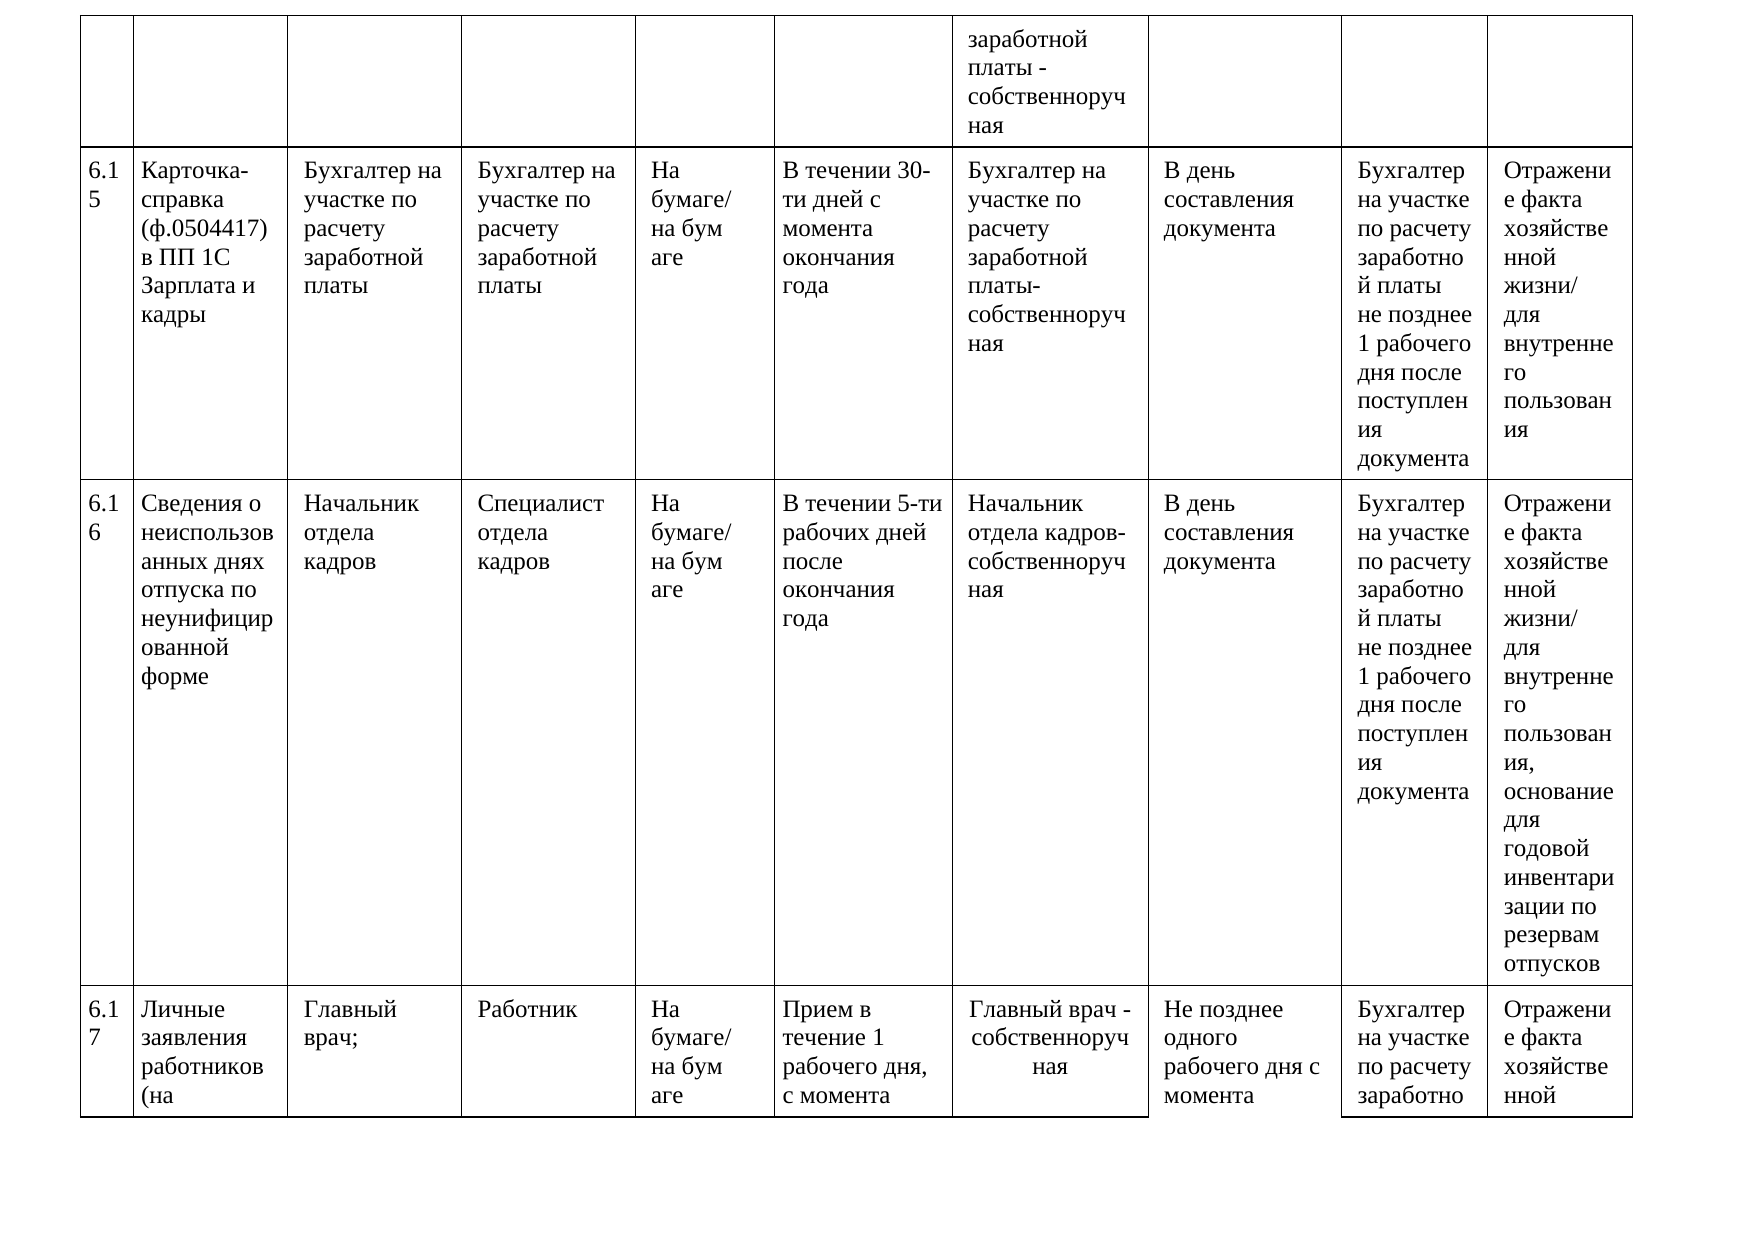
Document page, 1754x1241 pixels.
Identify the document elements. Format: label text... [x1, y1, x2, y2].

table_cell В течении 5-ти рабочих дней после окончания года [775, 480, 952, 985]
table_cell В день составления документа [1149, 480, 1341, 985]
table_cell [953, 986, 1148, 1116]
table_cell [1488, 148, 1632, 479]
table_cell В течении 30-ти дней с момента окончания года [775, 148, 952, 479]
table_cell Бухгалтер на участке по расчету заработной платы-собственноручная [953, 148, 1148, 479]
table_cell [1149, 16, 1341, 146]
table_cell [636, 986, 774, 1116]
table_cell Отражение факта хозяйственной жизни/ для внутреннего пользования, основание для годовой инвентаризации по резервам отпусков [1488, 480, 1632, 985]
table_cell Работник [462, 986, 635, 1116]
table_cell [1488, 986, 1632, 1116]
table_cell На бумаге/ на бум аге [636, 148, 774, 479]
table_cell Карточка-справка (ф.0504417) в ПП 1С Зарплата и кадры [134, 148, 287, 479]
table_cell 6.16 [81, 480, 133, 985]
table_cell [1149, 986, 1341, 1116]
table_cell Специалист отдела кадров [462, 480, 635, 985]
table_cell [1342, 986, 1487, 1116]
table_cell Бухгалтер на участке по расчету заработной платы [288, 148, 461, 479]
table_cell Начальник отдела кадров-собственноручная [953, 480, 1148, 985]
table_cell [1342, 148, 1487, 479]
table_cell 6.17 [81, 986, 133, 1116]
table_cell В день составления документа [1149, 148, 1341, 479]
table_cell 6.15 [81, 148, 133, 479]
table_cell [775, 986, 952, 1116]
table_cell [953, 16, 1148, 146]
table_cell Сведения о неиспользованных днях отпуска по неунифицированной форме [134, 480, 287, 985]
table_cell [288, 986, 461, 1116]
table_cell Начальник отдела кадров [288, 480, 461, 985]
table_cell Бухгалтер на участке по расчету заработной платы не позднее 1 рабочего дня после поступления документа [1342, 480, 1487, 985]
table_cell На бумаге/ на бум аге [636, 480, 774, 985]
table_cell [134, 986, 287, 1116]
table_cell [462, 148, 635, 479]
